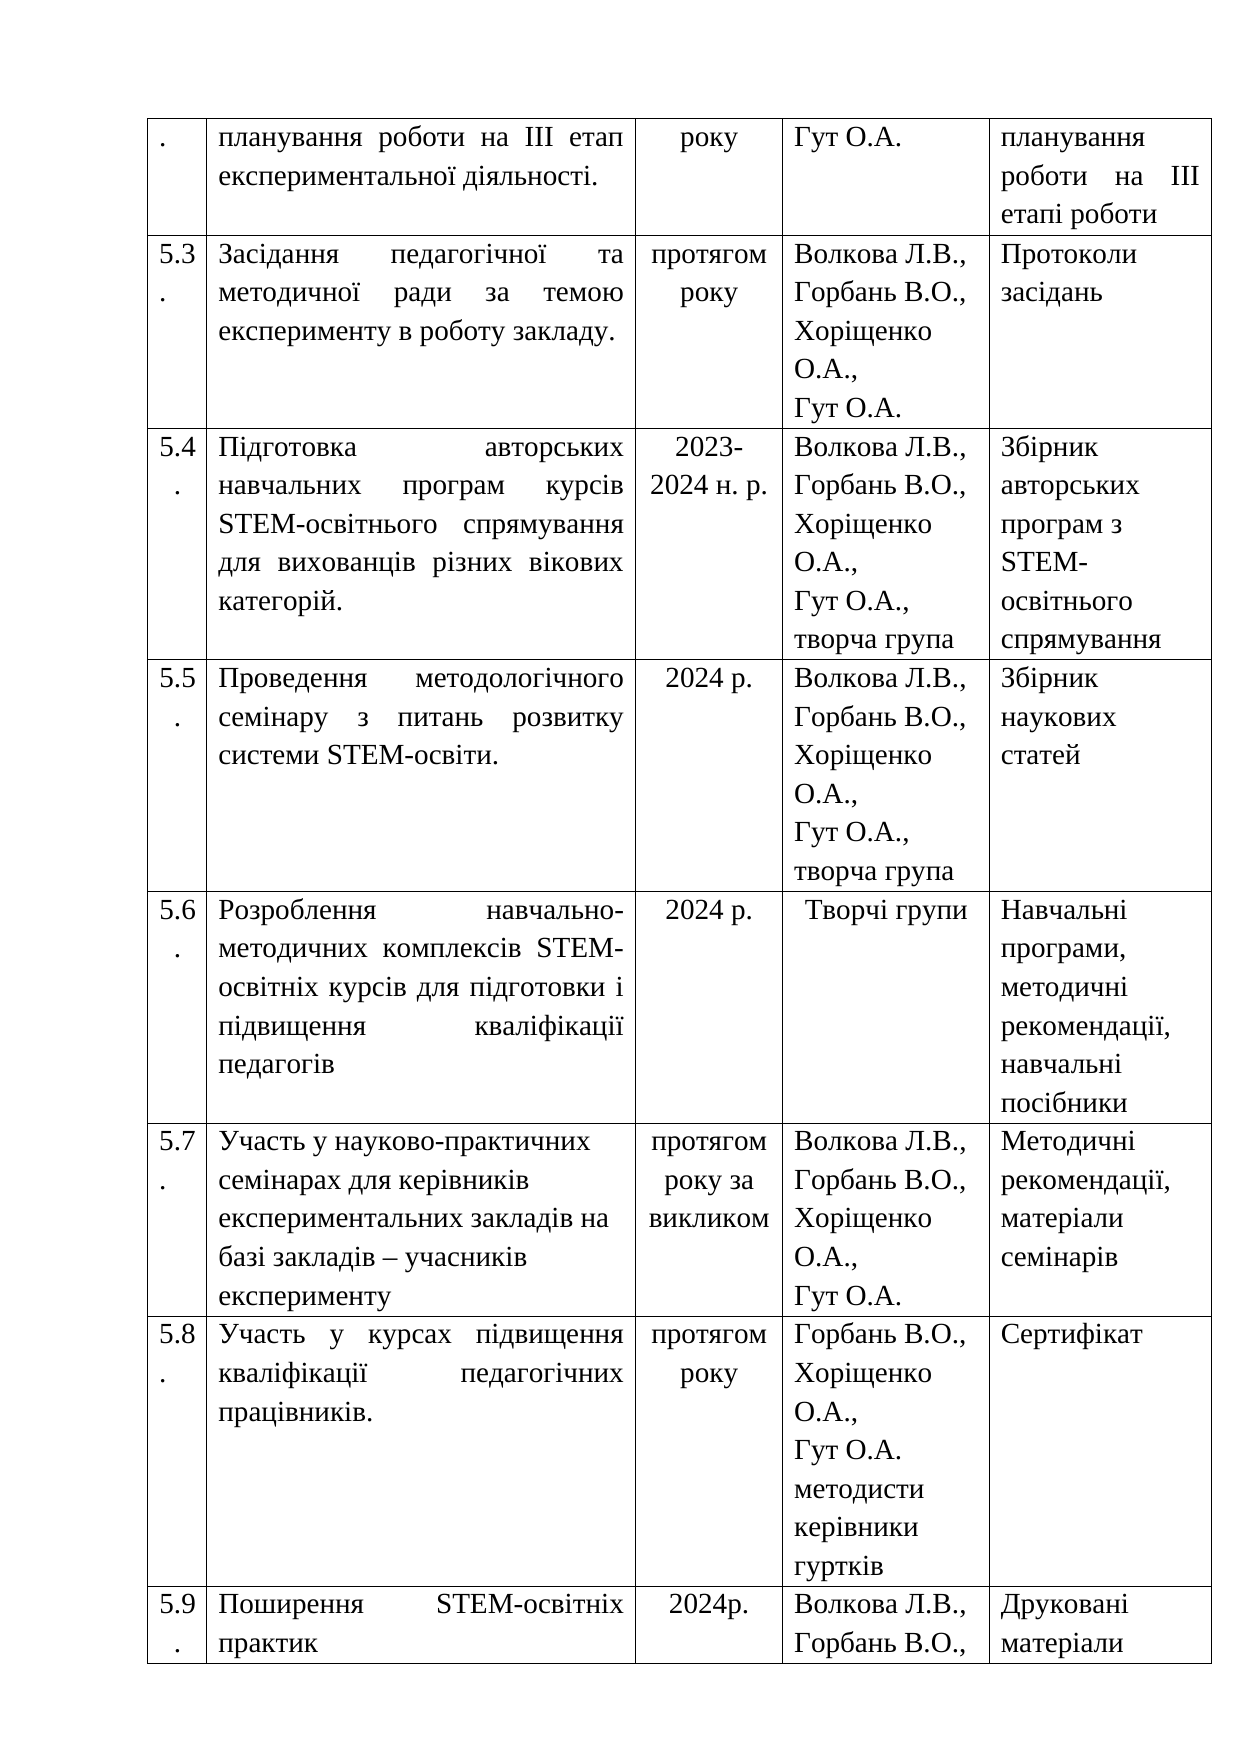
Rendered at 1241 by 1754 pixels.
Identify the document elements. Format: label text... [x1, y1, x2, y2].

table_cell Проведення методологічного семінару з питань розвитку системи STEM-освіти. [207, 660, 635, 891]
table_cell 5.4. [148, 429, 206, 659]
table_cell Навчальні програми, методичні рекомендації, навчальні посібники [990, 892, 1211, 1122]
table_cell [783, 1587, 989, 1663]
table_cell Участь у науково-практичних семінарах для керівників експериментальних закладів на базі закладів – учасників експерименту [207, 1124, 635, 1316]
table_cell Волкова Л.В., Горбань В.О., Хоріщенко О.А., Гут О.А., творча група [783, 660, 989, 891]
table_cell Волкова Л.В., Горбань В.О., Хоріщенко О.А., Гут О.А. [783, 1124, 989, 1316]
table_cell Засідання педагогічної та методичної ради за темою експерименту в роботу закладу. [207, 236, 635, 428]
table_cell 2024 р. [636, 892, 782, 1122]
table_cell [990, 119, 1211, 235]
table_cell Протоколи засідань [990, 236, 1211, 428]
table_cell 5.3. [148, 236, 206, 428]
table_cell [207, 1587, 635, 1663]
table_cell протягом року за викликом [636, 1124, 782, 1316]
table_cell Збірник авторських програм з STEM-освітнього спрямування [990, 429, 1211, 659]
table_cell Підготовка авторських навчальних програм курсів STEM-освітнього спрямування для вихованців різних вікових категорій. [207, 429, 635, 659]
table_cell 5.6. [148, 892, 206, 1122]
table_cell 5.7. [148, 1124, 206, 1316]
table_cell Розроблення навчально-методичних комплексів STEM-освітніх курсів для підготовки і підвищення кваліфікації педагогів [207, 892, 635, 1122]
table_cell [783, 119, 989, 235]
table_cell Волкова Л.В., Горбань В.О., Хоріщенко О.А., Гут О.А. [783, 236, 989, 428]
table_cell 5.5. [148, 660, 206, 891]
table_cell протягом року [636, 236, 782, 428]
table_cell Творчі групи [783, 892, 989, 1122]
table_cell 2024р. [636, 1587, 782, 1663]
table_cell Збірник наукових статей [990, 660, 1211, 891]
table_cell 5.2. [148, 119, 206, 235]
table_cell Волкова Л.В., Горбань В.О., Хоріщенко О.А., Гут О.А., творча група [783, 429, 989, 659]
table_cell Сертифікат [990, 1317, 1211, 1586]
table_cell 5.8. [148, 1317, 206, 1586]
table_cell протягом року [636, 119, 782, 235]
table_cell Участь у курсах підвищення кваліфікації педагогічних працівників. [207, 1317, 635, 1586]
table_cell 5.9. [148, 1587, 206, 1663]
table_cell протягом року [636, 1317, 782, 1586]
table_cell Друковані матеріали [990, 1587, 1211, 1663]
table_cell Методичні рекомендації, матеріали семінарів [990, 1124, 1211, 1316]
table_cell 2023-2024 н. р. [636, 429, 782, 659]
table_cell Горбань В.О., Хоріщенко О.А., Гут О.А. методисти керівники гуртків [783, 1317, 989, 1586]
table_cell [207, 119, 635, 235]
table_cell 2024 р. [636, 660, 782, 891]
